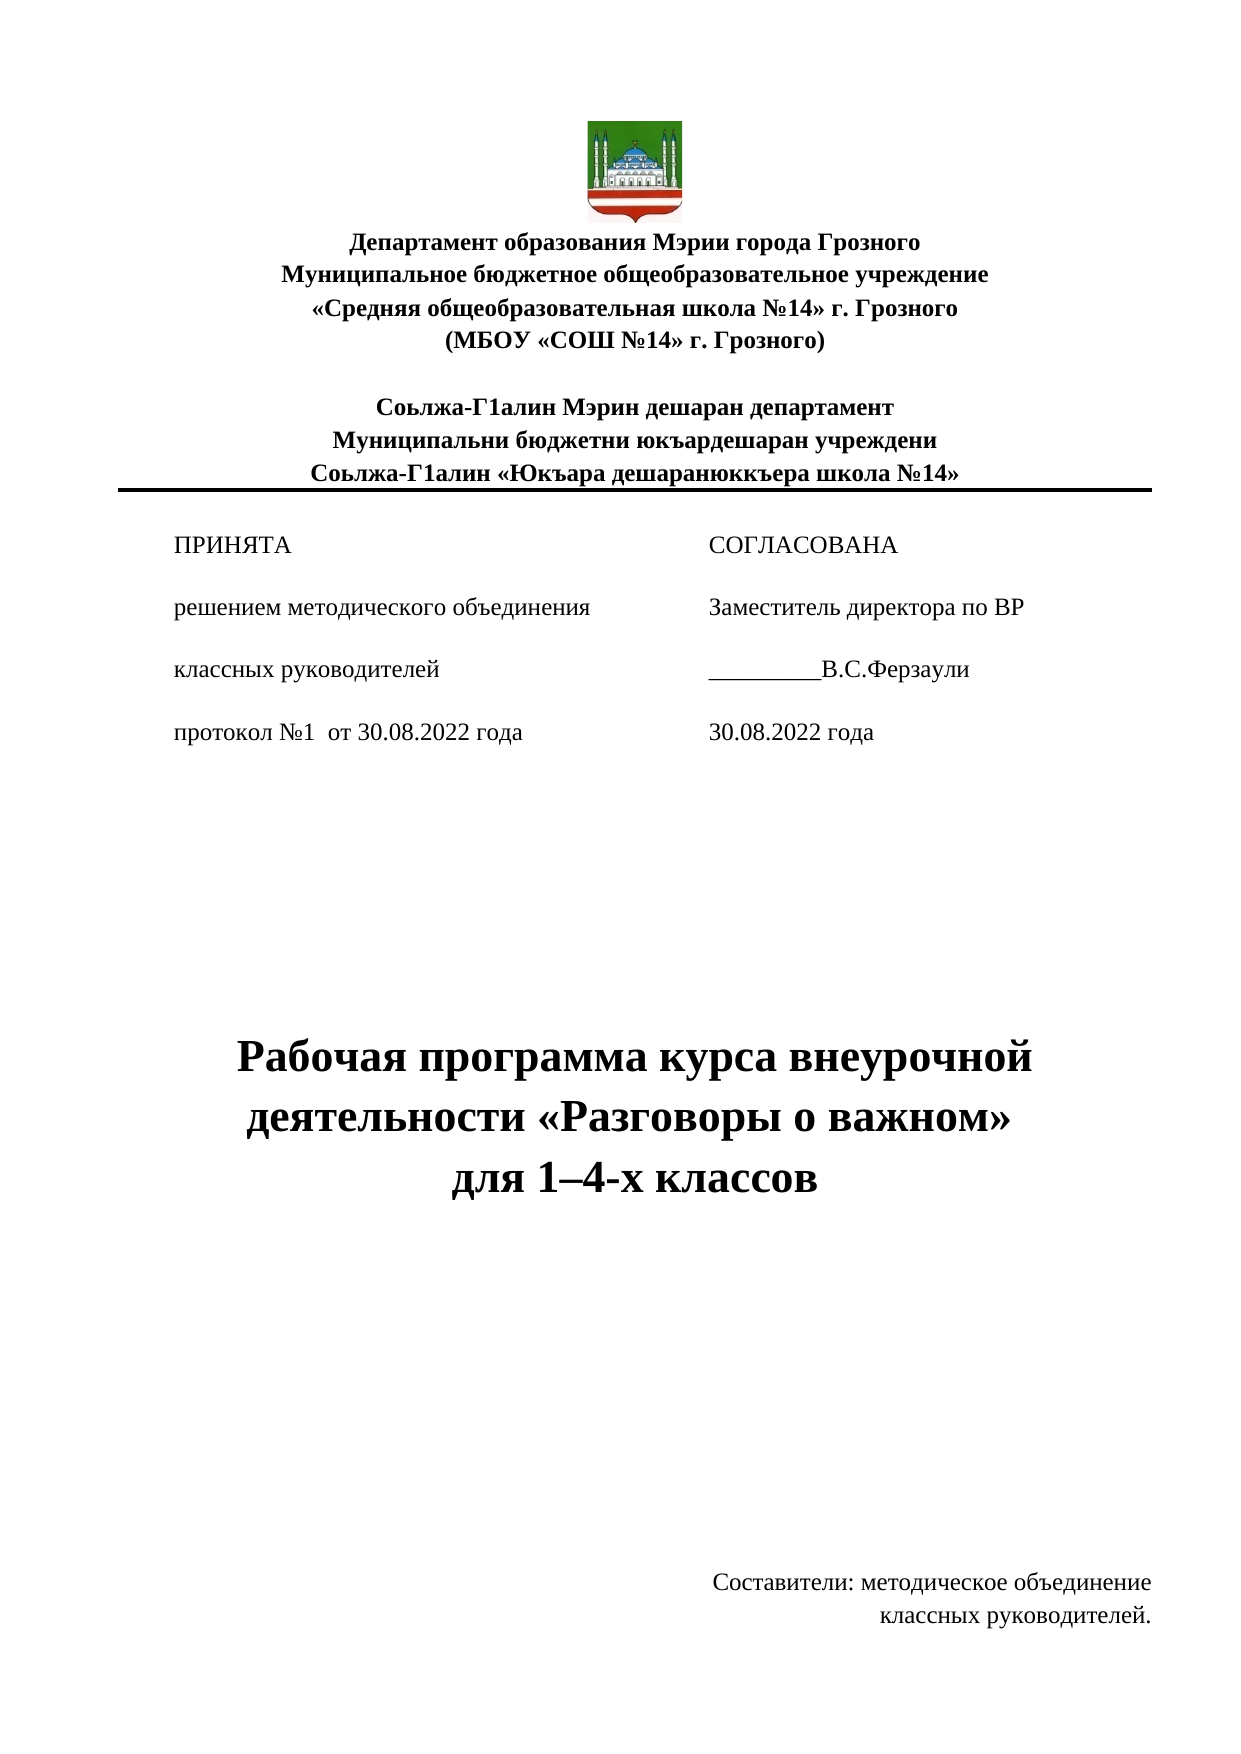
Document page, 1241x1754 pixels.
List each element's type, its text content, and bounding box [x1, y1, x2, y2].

picture [587, 121, 683, 223]
table_header СОГЛАСОВАНА Заместитель директора по ВР _________В.С.Ферзаули 30.08.2022 года [665, 530, 1151, 812]
text Составители: методическое объединение классных руководителей. [118, 1567, 1152, 1629]
text Муниципальни бюджетни юкъардешаран учреждени [118, 425, 1152, 453]
text (МБОУ «СОШ №14» г. Грозного) [118, 326, 1152, 354]
text Соьлжа-Г1алин «Юкъара дешаранюккъера школа №14» [118, 458, 1152, 488]
text Департамент образования Мэрии города Грозного [118, 227, 1152, 255]
text Соьлжа-Г1алин Мэрин дешаран департамент [118, 392, 1152, 420]
table_header ПРИНЯТА решением методического объединения классных руководителей протокол №1 от 30.08.2022 года [163, 530, 664, 812]
text Муниципальное бюджетное общеобразовательное учреждение «Средняя общеобразовательная школа №14» г. Грозного [118, 259, 1152, 321]
text Рабочая программа курса внеурочной деятельности «Разговоры о важном» для 1–4-х классов [118, 1028, 1152, 1202]
